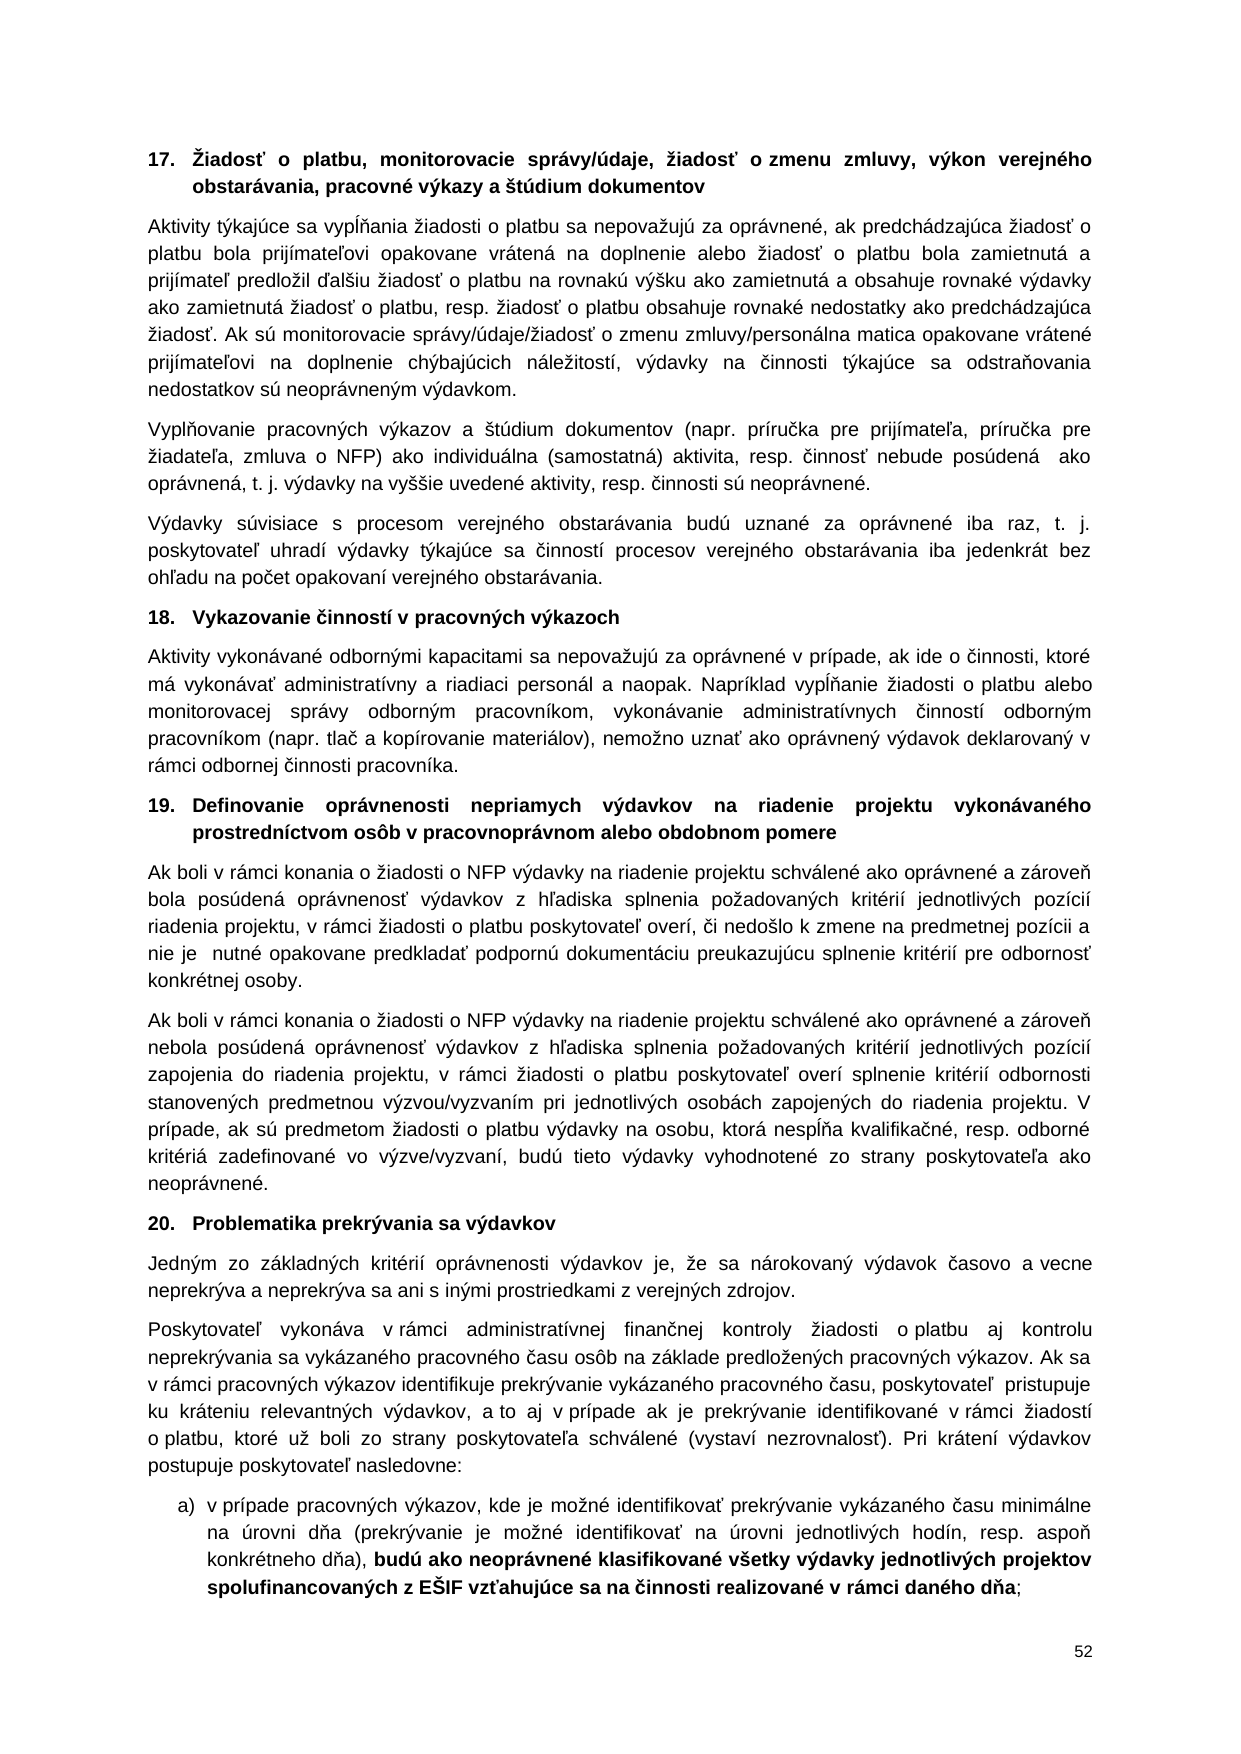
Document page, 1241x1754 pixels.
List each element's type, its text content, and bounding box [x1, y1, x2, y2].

text Poskytovateľ vykonáva v rámci administratívnej finančnej kontroly žiadosti o platbu aj kontrolu neprekrývania sa vykázaného pracovného času osôb na základe predložených pracovných výkazov. Ak sa v rámci pracovných výkazov identifikuje prekrývanie vykázaného pracovného času, poskytovateľ pristupuje ku kráteniu relevantných výdavkov, a to aj v prípade ak je prekrývanie identifikované v rámci žiadostí o platbu, ktoré už boli zo strany poskytovateľa schválené (vystaví nezrovnalosť). Pri krátení výdavkov postupuje poskytovateľ nasledovne: [148, 1318, 1092, 1477]
text Výdavky súvisiace s procesom verejného obstarávania budú uznané za oprávnené iba raz, t. j. poskytovateľ uhradí výdavky týkajúce sa činností procesov verejného obstarávania iba jedenkrát bez ohľadu na počet opakovaní verejného obstarávania. [148, 511, 1092, 588]
list v prípade pracovných výkazov, kde je možné identifikovať prekrývanie vykázaného času minimálne na úrovni dňa (prekrývanie je možné identifikovať na úrovni jednotlivých hodín, resp. aspoň konkrétneho dňa), budú ako neoprávnené klasifikované všetky výdavky jednotlivých projektov spolufinancovaných z EŠIF vzťahujúce sa na činnosti realizované v rámci daného dňa; [177, 1494, 1092, 1598]
list Vykazovanie činností v pracovných výkazoch [148, 606, 1092, 628]
text Vyplňovanie pracovných výkazov a štúdium dokumentov (napr. príručka pre prijímateľa, príručka pre žiadateľa, zmluva o NFP) ako individuálna (samostatná) aktivita, resp. činnosť nebude posúdená ako oprávnená, t. j. výdavky na vyššie uvedené aktivity, resp. činnosti sú neoprávnené. [148, 417, 1092, 494]
text Ak boli v rámci konania o žiadosti o NFP výdavky na riadenie projektu schválené ako oprávnené a zároveň bola posúdená oprávnenosť výdavkov z hľadiska splnenia požadovaných kritérií jednotlivých pozícií riadenia projektu, v rámci žiadosti o platbu poskytovateľ overí, či nedošlo k zmene na predmetnej pozícii a nie je nutné opakovane predkladať podpornú dokumentáciu preukazujúcu splnenie kritérií pre odbornosť konkrétnej osoby. [148, 861, 1092, 992]
list Problematika prekrývania sa výdavkov [148, 1212, 1092, 1234]
text Jedným zo základných kritérií oprávnenosti výdavkov je, že sa nárokovaný výdavok časovo a vecne neprekrýva a neprekrýva sa ani s inými prostriedkami z verejných zdrojov. [148, 1251, 1092, 1301]
list Žiadosť o platbu, monitorovacie správy/údaje, žiadosť o zmenu zmluvy, výkon verejného obstarávania, pracovné výkazy a štúdium dokumentov [148, 148, 1092, 198]
text Aktivity vykonávané odbornými kapacitami sa nepovažujú za oprávnené v prípade, ak ide o činnosti, ktoré má vykonávať administratívny a riadiaci personál a naopak. Napríklad vypĺňanie žiadosti o platbu alebo monitorovacej správy odborným pracovníkom, vykonávanie administratívnych činností odborným pracovníkom (napr. tlač a kopírovanie materiálov), nemožno uznať ako oprávnený výdavok deklarovaný v rámci odbornej činnosti pracovníka. [148, 645, 1092, 777]
list Definovanie oprávnenosti nepriamych výdavkov na riadenie projektu vykonávaného prostredníctvom osôb v pracovnoprávnom alebo obdobnom pomere [148, 794, 1092, 843]
text Ak boli v rámci konania o žiadosti o NFP výdavky na riadenie projektu schválené ako oprávnené a zároveň nebola posúdená oprávnenosť výdavkov z hľadiska splnenia požadovaných kritérií jednotlivých pozícií zapojenia do riadenia projektu, v rámci žiadosti o platbu poskytovateľ overí splnenie kritérií odbornosti stanovených predmetnou výzvou/vyzvaním pri jednotlivých osobách zapojených do riadenia projektu. V prípade, ak sú predmetom žiadosti o platbu výdavky na osobu, ktorá nespĺňa kvalifikačné, resp. odborné kritériá zadefinované vo výzve/vyzvaní, budú tieto výdavky vyhodnotené zo strany poskytovateľa ako neoprávnené. [148, 1009, 1092, 1195]
text Aktivity týkajúce sa vypĺňania žiadosti o platbu sa nepovažujú za oprávnené, ak predchádzajúca žiadosť o platbu bola prijímateľovi opakovane vrátená na doplnenie alebo žiadosť o platbu bola zamietnutá a prijímateľ predložil ďalšiu žiadosť o platbu na rovnakú výšku ako zamietnutá a obsahuje rovnaké výdavky ako zamietnutá žiadosť o platbu, resp. žiadosť o platbu obsahuje rovnaké nedostatky ako predchádzajúca žiadosť. Ak sú monitorovacie správy/údaje/žiadosť o zmenu zmluvy/personálna matica opakovane vrátené prijímateľovi na doplnenie chýbajúcich náležitostí, výdavky na činnosti týkajúce sa odstraňovania nedostatkov sú neoprávneným výdavkom. [148, 214, 1092, 400]
